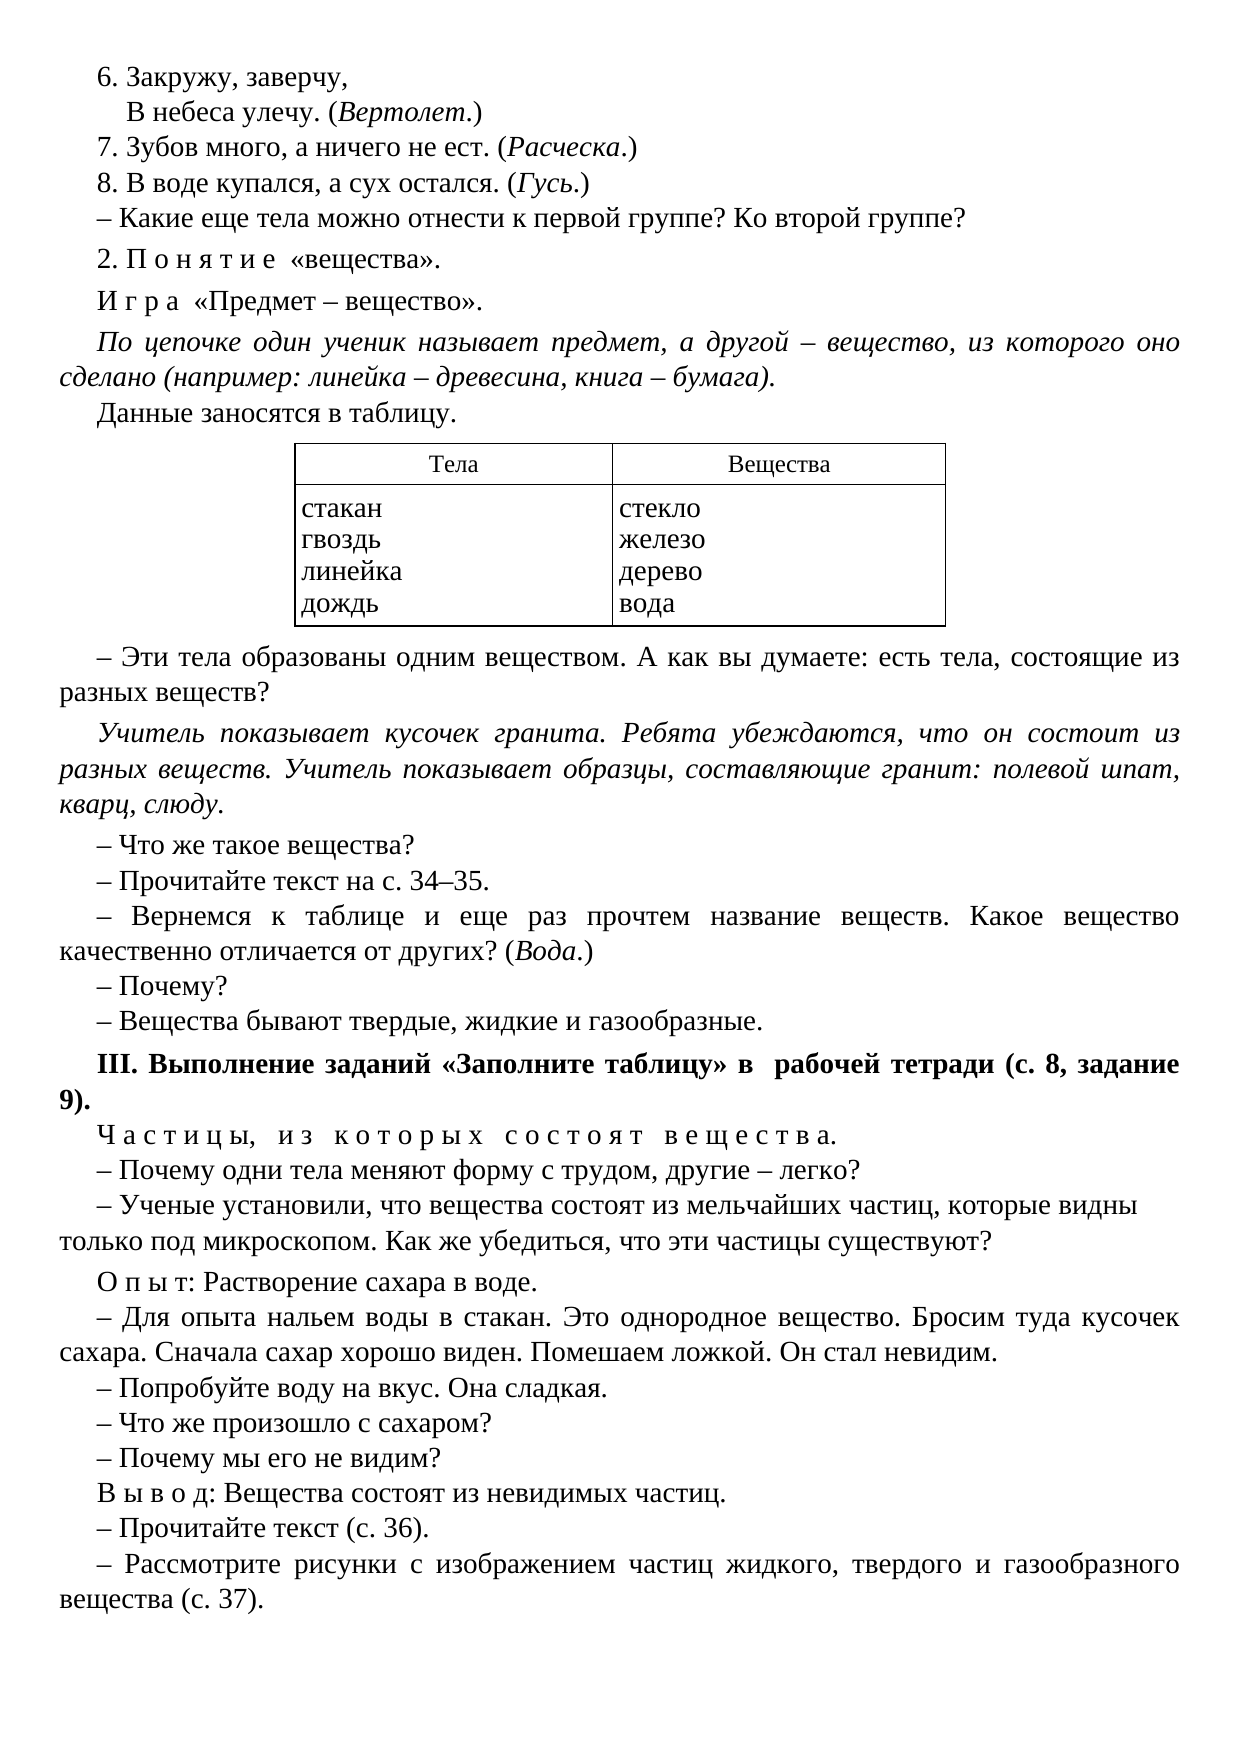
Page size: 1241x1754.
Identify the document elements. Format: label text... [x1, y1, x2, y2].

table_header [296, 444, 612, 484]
text 8. В воде купался, а сух остался. (Гусь.) [59, 165, 1181, 198]
text – Почему мы его не видим? [59, 1440, 1181, 1474]
text III. Выполнение заданий «Заполните таблицу» в рабочей тетради (с. 8, задание 9). [59, 1047, 1181, 1115]
text – Эти тела образованы одним веществом. А как вы думаете: есть тела, состоящие из разных веществ? [59, 639, 1181, 708]
text – Попробуйте воду на вкус. Она сладкая. [59, 1370, 1181, 1403]
text – Ученые установили, что вещества состоят из мельчайших частиц, которые видны только под микроскопом. Как же убедиться, что эти частицы существуют? [59, 1187, 1181, 1256]
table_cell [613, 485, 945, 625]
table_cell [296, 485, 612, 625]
text – Прочитайте текст (с. 36). [59, 1511, 1181, 1544]
text – Для опыта нальем воды в стакан. Это однородное вещество. Бросим туда кусочек сахара. Сначала сахар хорошо виден. Помешаем ложкой. Он стал невидим. [59, 1299, 1181, 1368]
text – Что же произошло с сахаром? [59, 1405, 1181, 1438]
text – Почему одни тела меняют форму с трудом, другие – легко? [59, 1152, 1181, 1186]
text 6. Закружу, заверчу, [59, 59, 1181, 93]
text По цепочке один ученик называет предмет, а другой – вещество, из которого оно сделано (например: линейка – древесина, книга – бумага). [59, 324, 1181, 393]
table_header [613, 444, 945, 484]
text Данные заносятся в таблицу. [59, 395, 1181, 428]
text – Почему? [59, 968, 1181, 1002]
text 2. П о н я т и е «вещества». [59, 241, 1181, 275]
text – Что же такое вещества? [59, 827, 1181, 861]
text В ы в о д: Вещества состоят из невидимых частиц. [59, 1475, 1181, 1509]
text О п ы т: Растворение сахара в воде. [59, 1264, 1181, 1298]
text – Вещества бывают твердые, жидкие и газообразные. [59, 1003, 1181, 1037]
text Ч а с т и ц ы, и з к о т о р ы х с о с т о я т в е щ е с т в а. [59, 1117, 1181, 1151]
text – Прочитайте текст на с. 34–35. [59, 863, 1181, 896]
text – Рассмотрите рисунки с изображением частиц жидкого, твердого и газообразного вещества (с. 37). [59, 1546, 1181, 1614]
text – Вернемся к таблице и еще раз прочтем название веществ. Какое вещество качественно отличается от других? (Вода.) [59, 898, 1181, 967]
text И г р а «Предмет – вещество». [59, 283, 1181, 316]
text – Какие еще тела можно отнести к первой группе? Ко второй группе? [59, 200, 1181, 233]
text 7. Зубов много, а ничего не ест. (Расческа.) [59, 129, 1181, 163]
text В небеса улечу. (Вертолет.) [59, 94, 1181, 128]
text Учитель показывает кусочек гранита. Ребята убеждаются, что он состоит из разных веществ. Учитель показывает образцы, составляющие гранит: полевой шпат, кварц, слюду. [59, 716, 1181, 819]
